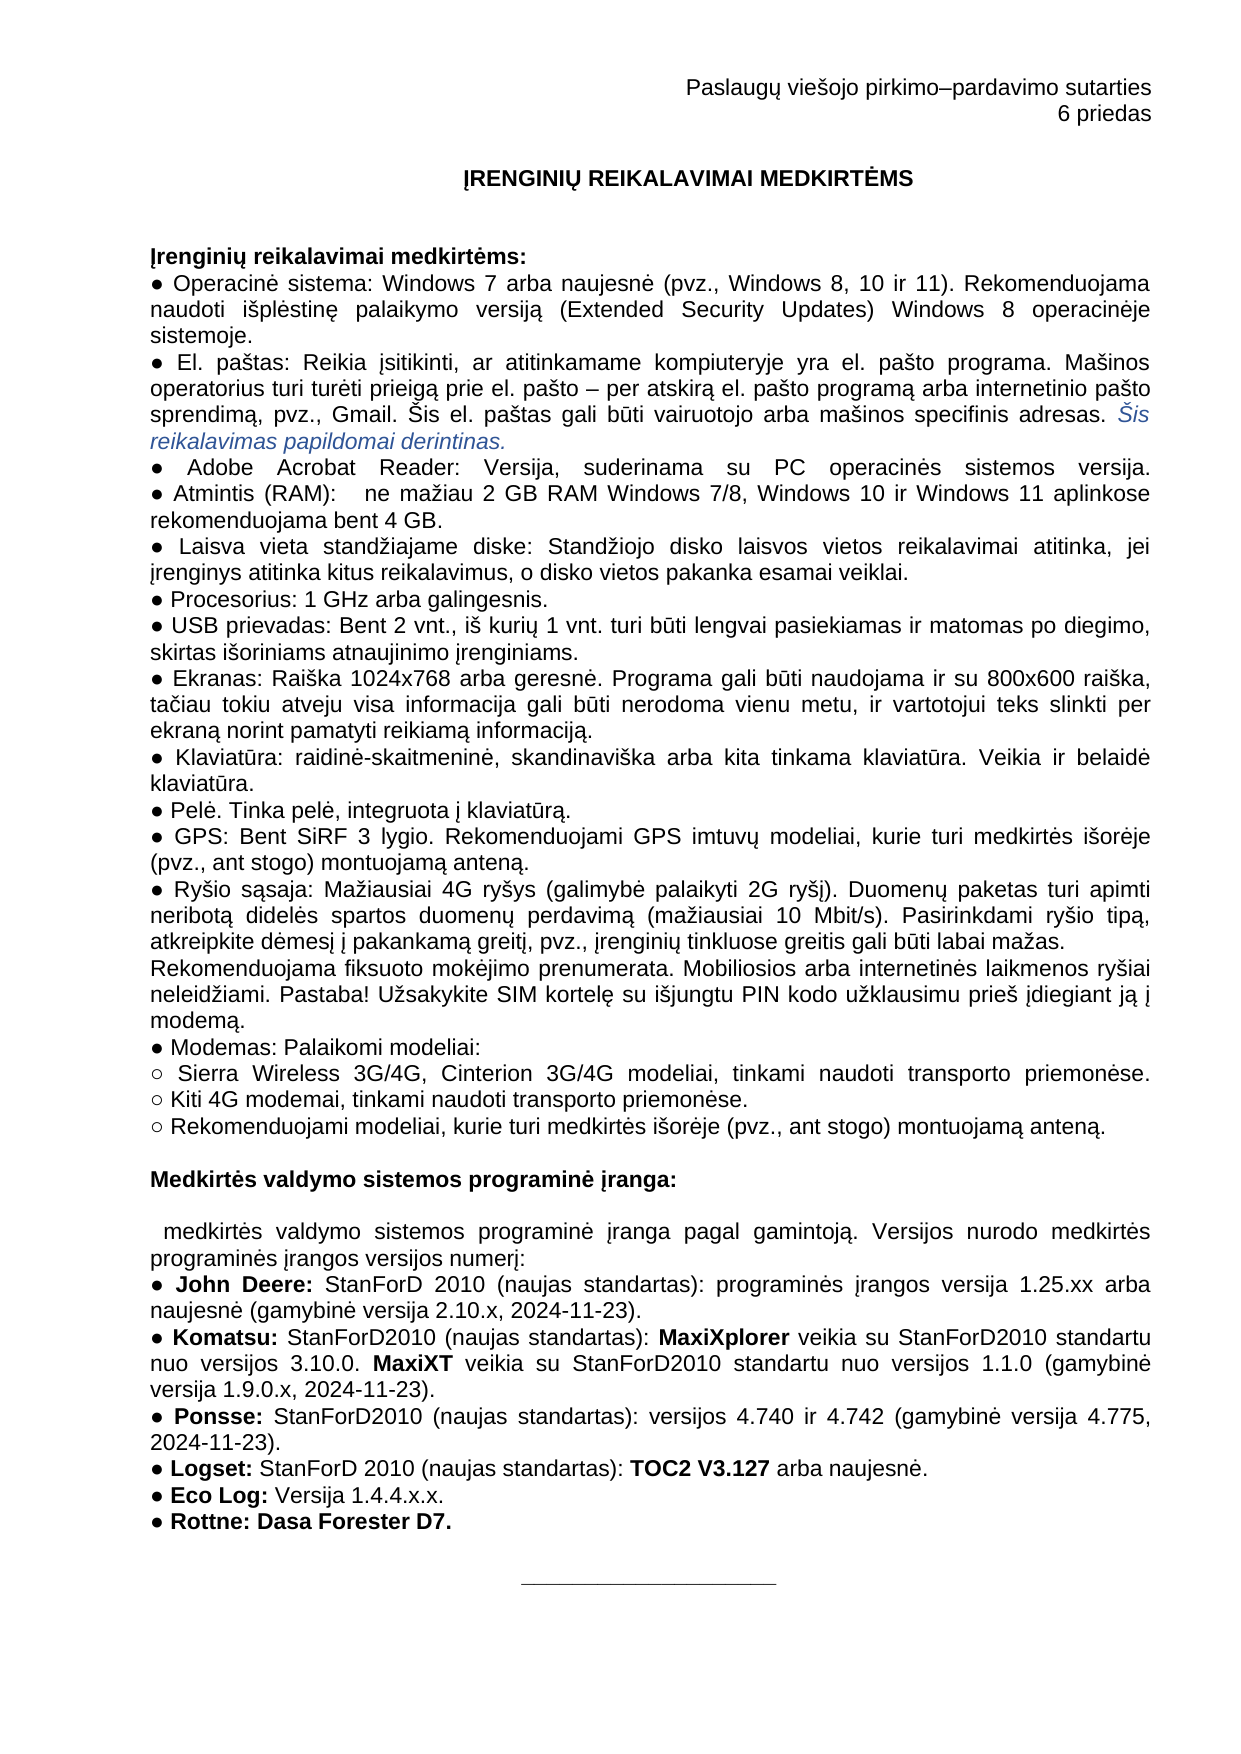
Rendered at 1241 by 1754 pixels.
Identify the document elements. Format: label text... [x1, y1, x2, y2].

text ● Operacinė sistema: Windows 7 arba naujesnė (pvz., Windows 8, 10 ir 11). Rekomenduojama naudoti išplėstinę palaikymo versiją (Extended Security Updates) Windows 8 operacinėje sistemoje. ● El. paštas: Reikia įsitikinti, ar atitinkamame kompiuteryje yra el. pašto programa. Mašinos operatorius turi turėti prieigą prie el. pašto – per atskirą el. pašto programą arba internetinio pašto sprendimą, pvz., Gmail. Šis el. paštas gali būti vairuotojo arba mašinos specifinis adresas. Šis reikalavimas papildomai derintinas. [150, 269, 1152, 454]
text Medkirtės valdymo sistemos programinė įranga: [150, 1166, 1152, 1192]
text ● USB prievadas: Bent 2 vnt., iš kurių 1 vnt. turi būti lengvai pasiekiamas ir matomas po diegimo, skirtas išoriniams atnaujinimo įrenginiams. [150, 612, 1152, 665]
text ● Ryšio sąsaja: Mažiausiai 4G ryšys (galimybė palaikyti 2G ryšį). Duomenų paketas turi apimti neribotą didelės spartos duomenų perdavimą (mažiausiai 10 Mbit/s). Pasirinkdami ryšio tipą, atkreipkite dėmesį į pakankamą greitį, pvz., įrenginių tinkluose greitis gali būti labai mažas. [150, 876, 1152, 955]
subtitle 6 priedas [150, 100, 1152, 127]
text ● Laisva vieta standžiajame diske: Standžiojo disko laisvos vietos reikalavimai atitinka, jei įrenginys atitinka kitus reikalavimus, o disko vietos pakanka esamai veiklai. [150, 533, 1152, 586]
subtitle Paslaugų viešojo pirkimo–pardavimo sutarties [150, 74, 1152, 100]
text ● John Deere: StanForD 2010 (naujas standartas): programinės įrangos versija 1.25.xx arba naujesnė (gamybinė versija 2.10.x, 2024-11-23). [150, 1271, 1152, 1324]
subtitle ____________________ [150, 1561, 1152, 1587]
text Įrenginių reikalavimai medkirtėms: [150, 243, 1152, 269]
text ● Procesorius: 1 GHz arba galingesnis. [150, 586, 1152, 612]
subtitle ĮRENGINIŲ REIKALAVIMAI MEDKIRTĖMS [225, 165, 1152, 192]
text ● Eco Log: Versija 1.4.4.x.x. [150, 1482, 1152, 1508]
text ● GPS: Bent SiRF 3 lygio. Rekomenduojami GPS imtuvų modeliai, kurie turi medkirtės išorėje (pvz., ant stogo) montuojamą anteną. [150, 823, 1152, 876]
text Rekomenduojama fiksuoto mokėjimo prenumerata. Mobiliosios arba internetinės laikmenos ryšiai neleidžiami. Pastaba! Užsakykite SIM kortelę su išjungtu PIN kodo užklausimu prieš įdiegiant ją į modemą. ● Modemas: Palaikomi modeliai: [150, 955, 1152, 1060]
text ● Klaviatūra: raidinė-skaitmeninė, skandinaviška arba kita tinkama klaviatūra. Veikia ir belaidė klaviatūra. ● Pelė. Tinka pelė, integruota į klaviatūrą. [150, 744, 1152, 823]
text ● Logset: StanForD 2010 (naujas standartas): TOC2 V3.127 arba naujesnė. [150, 1455, 1152, 1482]
text ● Ponsse: StanForD2010 (naujas standartas): versijos 4.740 ir 4.742 (gamybinė versija 4.775, 2024-11-23). [150, 1403, 1152, 1455]
text medkirtės valdymo sistemos programinė įranga pagal gamintoją. Versijos nurodo medkirtės programinės įrangos versijos numerį: [150, 1218, 1152, 1271]
text ○ Sierra Wireless 3G/4G, Cinterion 3G/4G modeliai, tinkami naudoti transporto priemonėse. ○ Kiti 4G modemai, tinkami naudoti transporto priemonėse. [150, 1060, 1152, 1113]
text ● Ekranas: Raiška 1024x768 arba geresnė. Programa gali būti naudojama ir su 800x600 raiška, tačiau tokiu atveju visa informacija gali būti nerodoma vienu metu, ir vartotojui teks slinkti per ekraną norint pamatyti reikiamą informaciją. [150, 665, 1152, 744]
text ● Komatsu: StanForD2010 (naujas standartas): MaxiXplorer veikia su StanForD2010 standartu nuo versijos 3.10.0. MaxiXT veikia su StanForD2010 standartu nuo versijos 1.1.0 (gamybinė versija 1.9.0.x, 2024-11-23). [150, 1324, 1152, 1403]
text ○ Rekomenduojami modeliai, kurie turi medkirtės išorėje (pvz., ant stogo) montuojamą anteną. [150, 1113, 1152, 1139]
text ● Rottne: Dasa Forester D7. [150, 1508, 1152, 1534]
text ● Adobe Acrobat Reader: Versija, suderinama su PC operacinės sistemos versija. ● Atmintis (RAM): ne mažiau 2 GB RAM Windows 7/8, Windows 10 ir Windows 11 aplinkose rekomenduojama bent 4 GB. [150, 454, 1152, 533]
